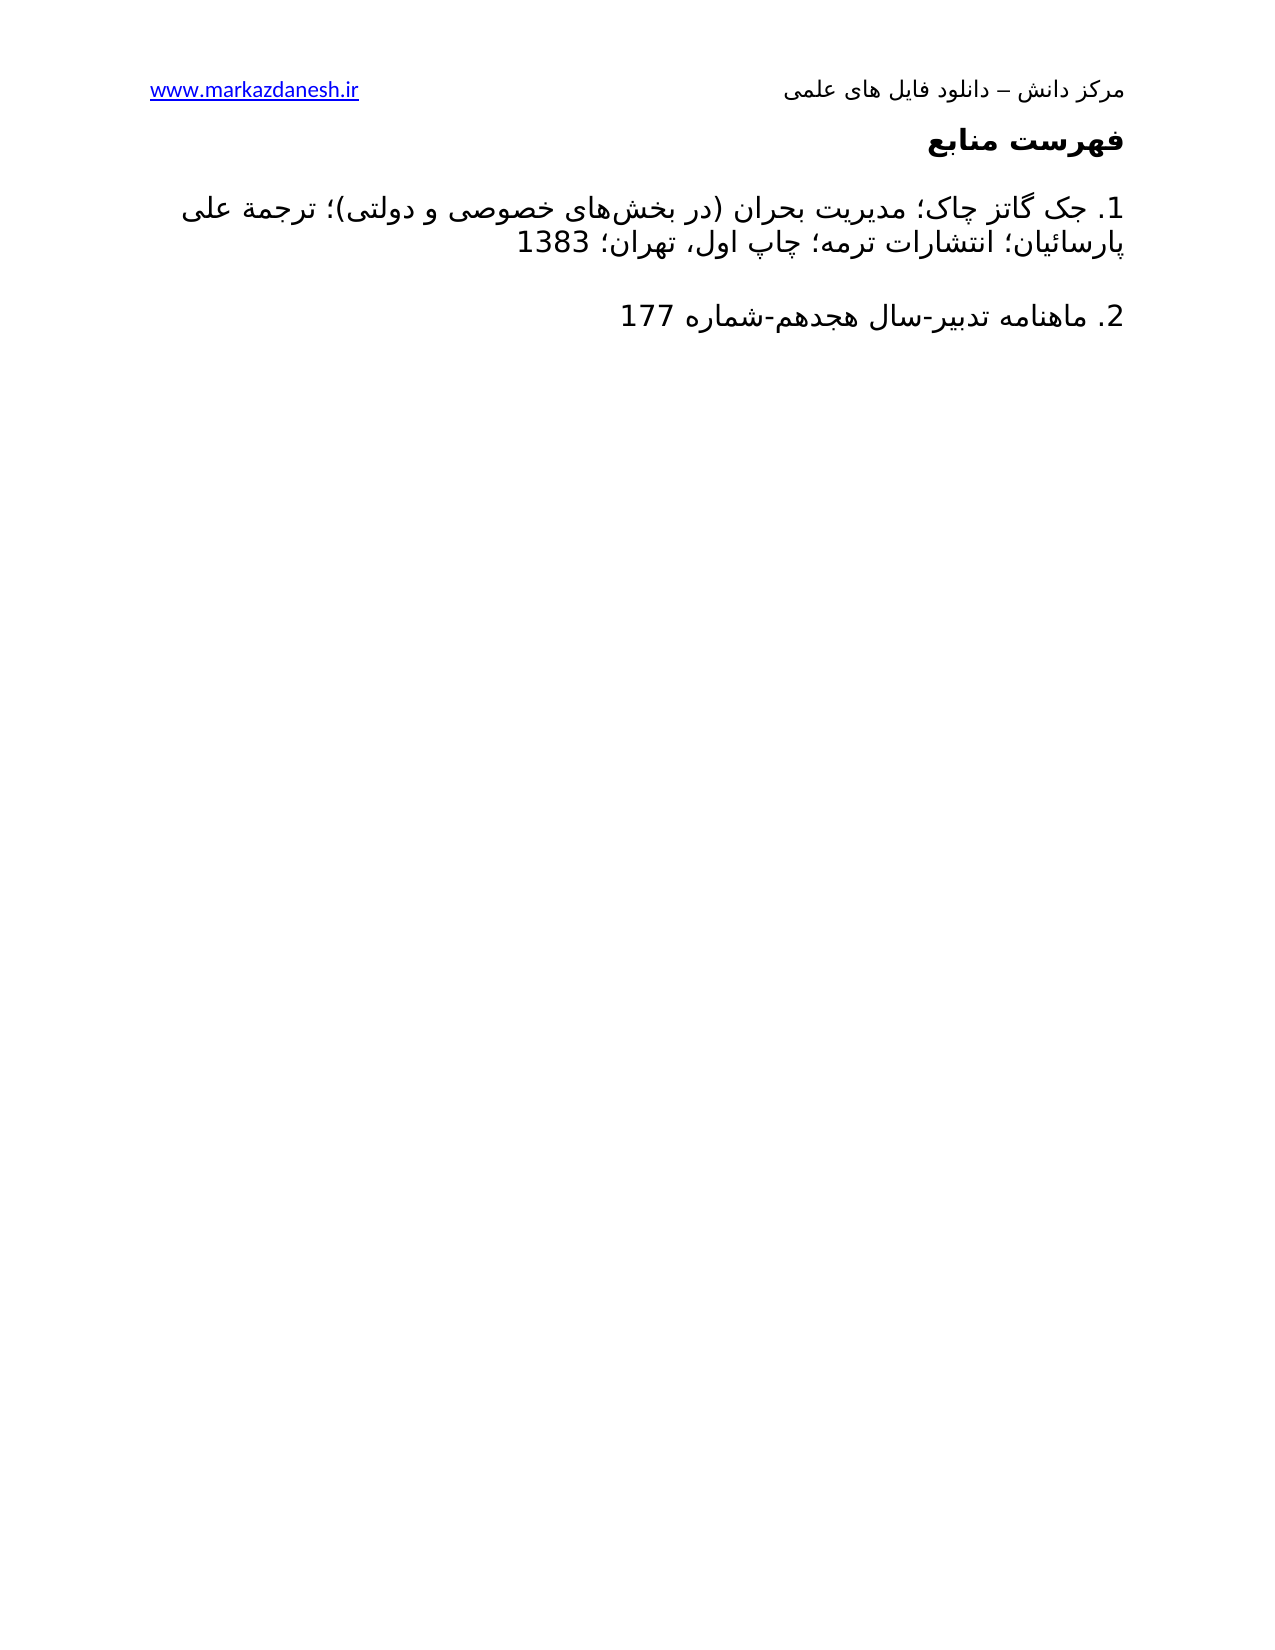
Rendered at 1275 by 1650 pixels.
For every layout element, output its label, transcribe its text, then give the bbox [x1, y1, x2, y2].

text 2. ماهنامه تدبیر-سال هجدهم-شماره 177 [150, 299, 1125, 333]
text فهرست منابع 1. جک گاتز چاک؛ مدیریت بحران (در بخش‌های خصوصی و دولتی)؛ ترجمة علی پارسائیان؛ انتشارات ترمه؛ چاپ اول، تهران؛ 1383 [150, 122, 1125, 259]
